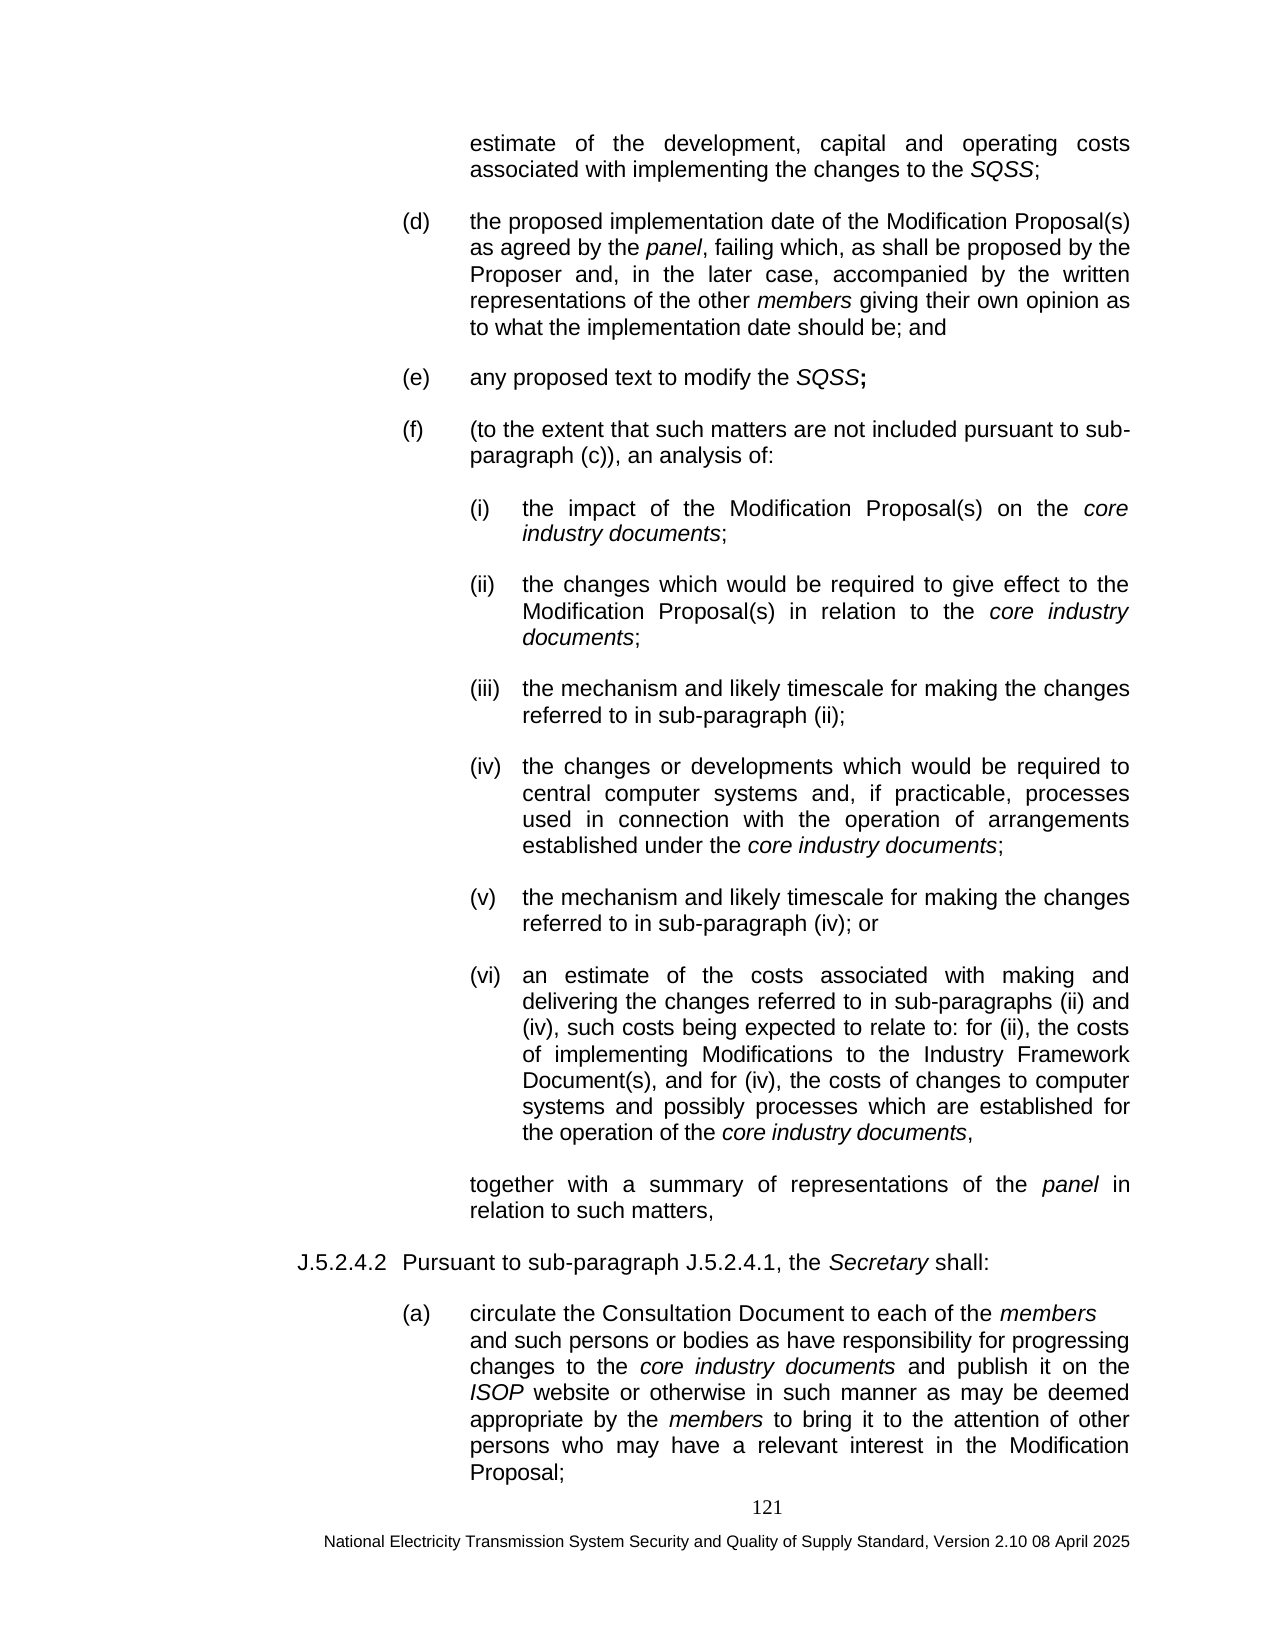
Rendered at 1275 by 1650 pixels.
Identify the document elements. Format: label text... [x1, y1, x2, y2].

text together with a summary of representations of the panel in relation to such matters, [469, 1172, 1130, 1224]
list the changes or developments which would be required to central computer systems and, if practicable, processes used in connection with the operation of arrangements established under the core industry documents; [469, 753, 1130, 859]
list (to the extent that such matters are not included pursuant to subparagraph (c)), an analysis of: [402, 416, 1130, 469]
list the changes which would be required to give effect to the Modification Proposal(s) in relation to the core industry documents; [469, 572, 1130, 651]
list the proposed implementation date of the Modification Proposal(s) as agreed by the panel, failing which, as shall be proposed by the Proposer and, in the later case, accompanied by the written representations of the other members giving their own opinion as to what the implementation date should be; and [402, 208, 1130, 340]
list any proposed text to modify the SQSS; [402, 365, 1130, 391]
text J.5.2.4.2 Pursuant to sub-paragraph J.5.2.4.1, the Secretary shall: [297, 1249, 1130, 1275]
text (a) circulate the Consultation Document to each of the members [402, 1300, 1130, 1327]
list the mechanism and likely timescale for making the changes referred to in sub-paragraph (ii); [469, 676, 1130, 729]
text and such persons or bodies as have responsibility for progressing changes to the core industry documents and publish it on the ISOP website or otherwise in such manner as may be deemed appropriate by the members to bring it to the attention of other persons who may have a relevant interest in the Modification Proposal; [469, 1327, 1130, 1485]
list the mechanism and likely timescale for making the changes referred to in sub-paragraph (iv); or [469, 884, 1130, 937]
list an estimate of the costs associated with making and delivering the changes referred to in sub-paragraphs (ii) and (iv), such costs being expected to relate to: for (ii), the costs of implementing Modifications to the Industry Framework Document(s), and for (iv), the costs of changes to computer systems and possibly processes which are established for the operation of the core industry documents, [469, 962, 1130, 1146]
text estimate of the development, capital and operating costs associated with implementing the changes to the SQSS; [469, 130, 1130, 183]
list the impact of the Modification Proposal(s) on the core industry documents; [469, 496, 1130, 547]
